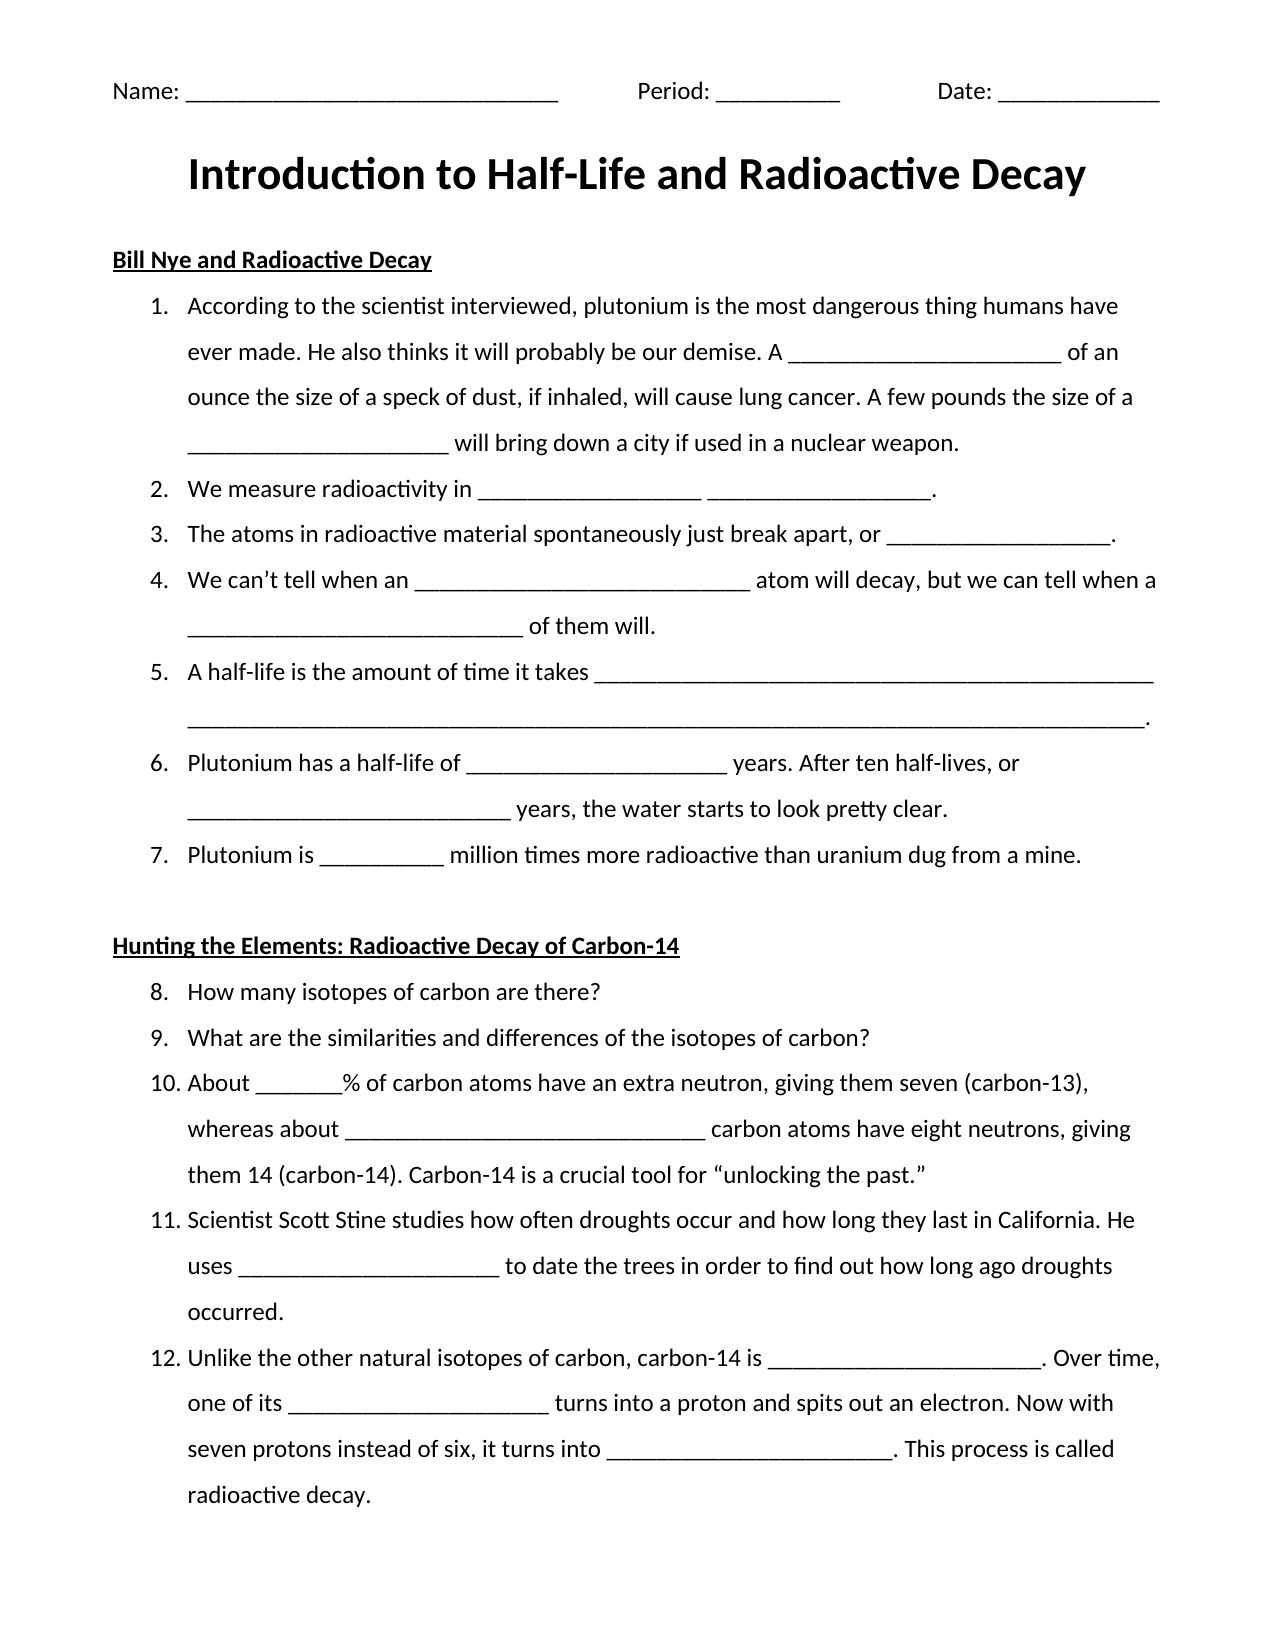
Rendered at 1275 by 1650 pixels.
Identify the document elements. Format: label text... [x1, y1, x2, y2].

list We can’t tell when an ___________________________ atom will decay, but we can tell when a ___________________________ of them will. [150, 564, 1162, 641]
text Bill Nye and Radioactive Decay [112, 244, 1162, 275]
list _____________________________________________________________________________. [187, 702, 1162, 732]
list Plutonium is __________ million times more radioactive than uranium dug from a mine. [150, 839, 1162, 869]
list Plutonium has a half-life of _____________________ years. After ten half-lives, or __________________________ years, the water starts to look pretty clear. [150, 747, 1162, 823]
list What are the similarities and differences of the isotopes of carbon? [150, 1022, 1162, 1052]
text Name: ______________________________ Period: __________ Date: _____________ [112, 75, 1162, 106]
list Unlike the other natural isotopes of carbon, carbon-14 is ______________________. Over time, one of its _____________________ turns into a proton and spits out an electron. Now with seven protons instead of six, it turns into _______________________. This process is called radioactive decay. [150, 1342, 1162, 1509]
list About _______% of carbon atoms have an extra neutron, giving them seven (carbon-13), whereas about _____________________________ carbon atoms have eight neutrons, giving them 14 (carbon-14). Carbon-14 is a crucial tool for “unlocking the past.” [150, 1067, 1162, 1189]
text Hunting the Elements: Radioactive Decay of Carbon-14 [112, 930, 1162, 961]
text Introduction to Half-Life and Radioactive Decay [112, 145, 1162, 201]
list The atoms in radioactive material spontaneously just break apart, or __________________. [150, 519, 1162, 549]
list According to the scientist interviewed, plutonium is the most dangerous thing humans have ever made. He also thinks it will probably be our demise. A ______________________ of an ounce the size of a speck of dust, if inhaled, will cause lung cancer. A few pounds the size of a _____________________ will bring down a city if used in a nuclear weapon. [150, 290, 1162, 458]
list Scientist Scott Stine studies how often droughts occur and how long they last in California. He uses _____________________ to date the trees in order to find out how long ago droughts occurred. [150, 1204, 1162, 1327]
list How many isotopes of carbon are there? [150, 976, 1162, 1006]
list A half-life is the amount of time it takes _____________________________________________ [150, 656, 1162, 686]
list We measure radioactivity in __________________ __________________. [150, 473, 1162, 503]
